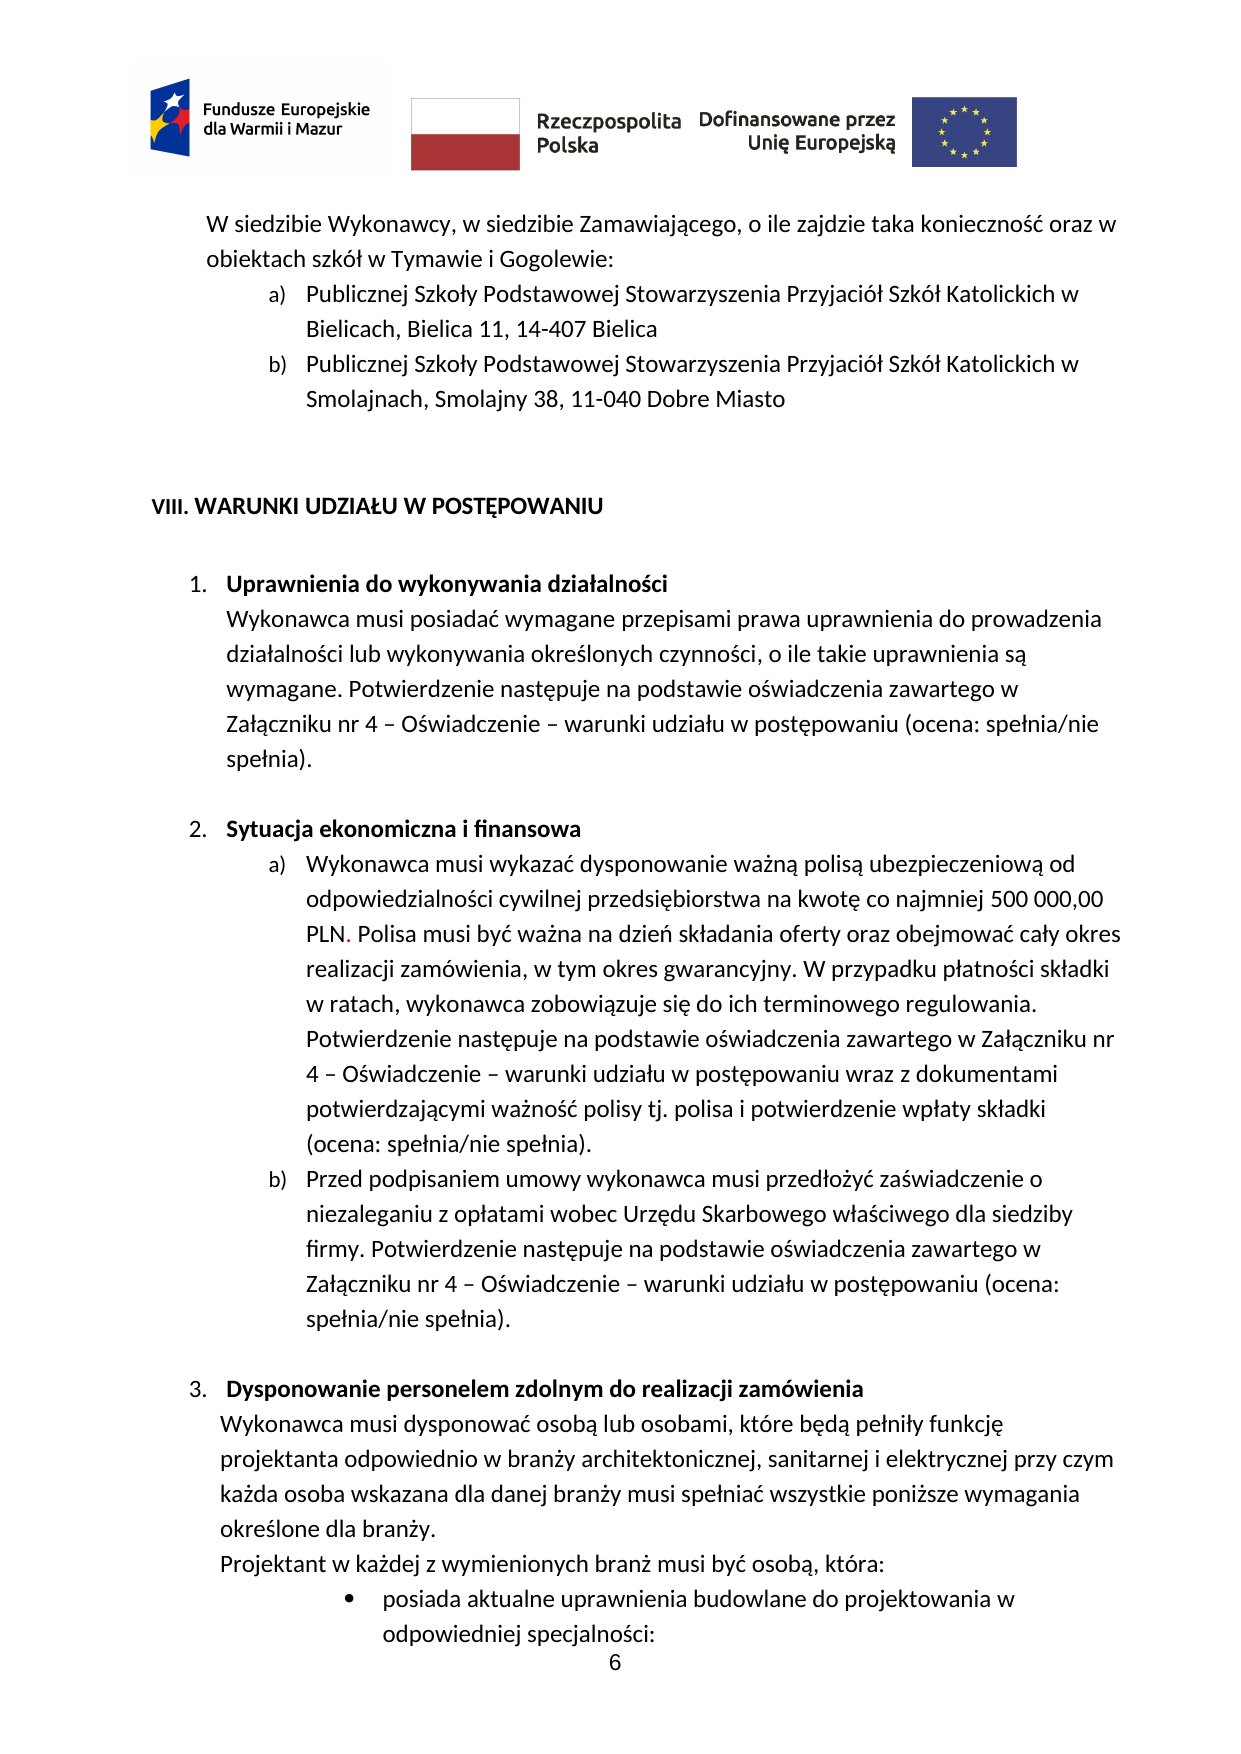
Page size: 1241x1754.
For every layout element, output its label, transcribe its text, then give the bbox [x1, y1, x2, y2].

list Wykonawca musi wykazać dysponowanie ważną polisą ubezpieczeniową od odpowiedzialności cywilnej przedsiębiorstwa na kwotę co najmniej 500 000,00 PLN. Polisa musi być ważna na dzień składania oferty oraz obejmować cały okres realizacji zamówienia, w tym okres gwarancyjny. W przypadku płatności składki w ratach, wykonawca zobowiązuje się do ich terminowego regulowania. [268, 848, 1128, 1019]
list Przed podpisaniem umowy wykonawca musi przedłożyć zaświadczenie o niezaleganiu z opłatami wobec Urzędu Skarbowego właściwego dla siedziby firmy. Potwierdzenie następuje na podstawie oświadczenia zawartego w Załączniku nr 4 – Oświadczenie – warunki udziału w postępowaniu (ocena: spełnia/nie spełnia). [268, 1163, 1128, 1334]
picture [692, 85, 1037, 176]
list Projektant w każdej z wymienionych branż musi być osobą, która: [220, 1548, 1128, 1579]
list Publicznej Szkoły Podstawowej Stowarzyszenia Przyjaciół Szkół Katolickich w Smolajnach, Smolajny 38, 11-040 Dobre Miasto [268, 348, 1128, 414]
text W siedzibie Wykonawcy, w siedzibie Zamawiającego, o ile zajdzie taka konieczność oraz w obiektach szkół w Tymawie i Gogolewie: [206, 208, 1128, 274]
list Uprawnienia do wykonywania działalności [189, 568, 1128, 599]
subtitle WARUNKI UDZIAŁU W POSTĘPOWANIU [151, 490, 1128, 520]
list Publicznej Szkoły Podstawowej Stowarzyszenia Przyjaciół Szkół Katolickich w Bielicach, Bielica 11, 14-407 Bielica [268, 278, 1128, 344]
picture [131, 59, 688, 176]
list Potwierdzenie następuje na podstawie oświadczenia zawartego w Załączniku nr 4 – Oświadczenie – warunki udziału w postępowaniu wraz z dokumentami potwierdzającymi ważność polisy tj. polisa i potwierdzenie wpłaty składki (ocena: spełnia/nie spełnia). [306, 1023, 1128, 1159]
list Wykonawca musi posiadać wymagane przepisami prawa uprawnienia do prowadzenia działalności lub wykonywania określonych czynności, o ile takie uprawnienia są wymagane. Potwierdzenie następuje na podstawie oświadczenia zawartego w Załączniku nr 4 – Oświadczenie – warunki udziału w postępowaniu (ocena: spełnia/nie spełnia). [226, 603, 1128, 774]
list Wykonawca musi dysponować osobą lub osobami, które będą pełniły funkcję projektanta odpowiednio w branży architektonicznej, sanitarnej i elektrycznej przy czym każda osoba wskazana dla danej branży musi spełniać wszystkie poniższe wymagania określone dla branży. [220, 1408, 1128, 1544]
list posiada aktualne uprawnienia budowlane do projektowania w odpowiedniej specjalności: [345, 1583, 1128, 1649]
list Sytuacja ekonomiczna i finansowa [189, 813, 1128, 844]
list Dysponowanie personelem zdolnym do realizacji zamówienia [189, 1373, 1128, 1404]
